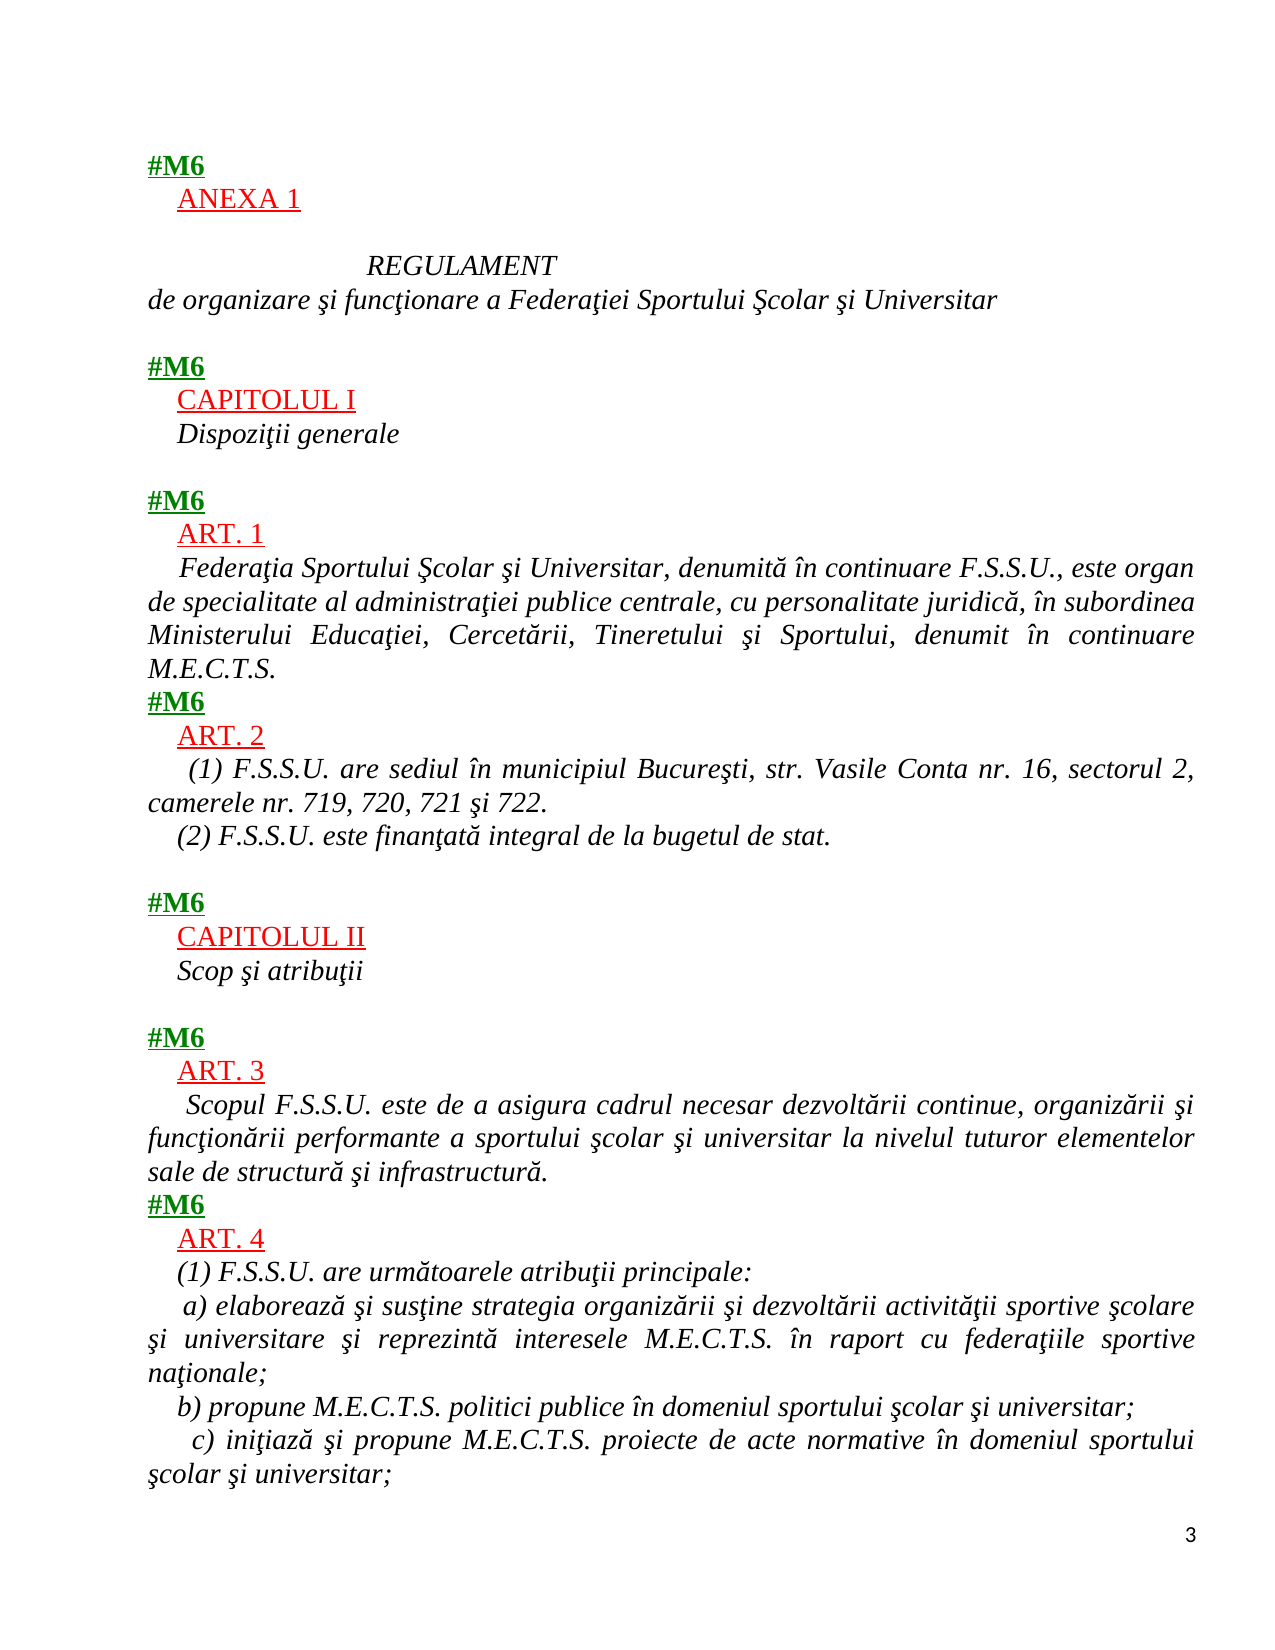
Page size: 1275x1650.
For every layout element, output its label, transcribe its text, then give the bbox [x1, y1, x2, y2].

text b) propune M.E.C.T.S. politici publice în domeniul sportului şcolar şi universitar; [148, 1389, 1196, 1422]
text #M6 [148, 148, 1196, 181]
text (1) F.S.S.U. are sediul în municipiul Bucureşti, str. Vasile Conta nr. 16, sectorul 2, camerele nr. 719, 720, 721 şi 722. [148, 751, 1196, 818]
text c) iniţiază şi propune M.E.C.T.S. proiecte de acte normative în domeniul sportului şcolar şi universitar; [148, 1422, 1196, 1489]
text ART. 1 [148, 517, 1196, 550]
text ART. 4 [148, 1221, 1196, 1254]
text (1) F.S.S.U. are următoarele atribuţii principale: [148, 1254, 1196, 1288]
text CAPITOLUL II [148, 919, 1196, 953]
text ART. 2 [148, 718, 1196, 751]
text ART. 3 [148, 1053, 1196, 1087]
text #M6 [148, 684, 1196, 718]
text #M6 [148, 483, 1196, 517]
text Scop şi atribuţii [148, 953, 1196, 986]
text #M6 [148, 349, 1196, 382]
text Federaţia Sportului Şcolar şi Universitar, denumită în continuare F.S.S.U., este organ de specialitate al administraţiei publice centrale, cu personalitate juridică, în subordinea Ministerului Educaţiei, Cercetării, Tineretului şi Sportului, denumit în continuare M.E.C.T.S. [148, 550, 1196, 684]
text Dispoziţii generale [148, 416, 1196, 449]
text a) elaborează şi susţine strategia organizării şi dezvoltării activităţii sportive şcolare şi universitare şi reprezintă interesele M.E.C.T.S. în raport cu federaţiile sportive naţionale; [148, 1288, 1196, 1389]
text Scopul F.S.S.U. este de a asigura cadrul necesar dezvoltării continue, organizării şi funcţionării performante a sportului şcolar şi universitar la nivelul tuturor elementelor sale de structură şi infrastructură. [148, 1087, 1196, 1187]
text #M6 [148, 1187, 1196, 1221]
text REGULAMENT [148, 248, 1196, 282]
text de organizare şi funcţionare a Federaţiei Sportului Şcolar şi Universitar [148, 282, 1196, 315]
text #M6 [148, 886, 1196, 919]
text (2) F.S.S.U. este finanţată integral de la bugetul de stat. [148, 818, 1196, 852]
text CAPITOLUL I [148, 382, 1196, 416]
text ANEXA 1 [148, 181, 1196, 215]
text #M6 [148, 1020, 1196, 1053]
